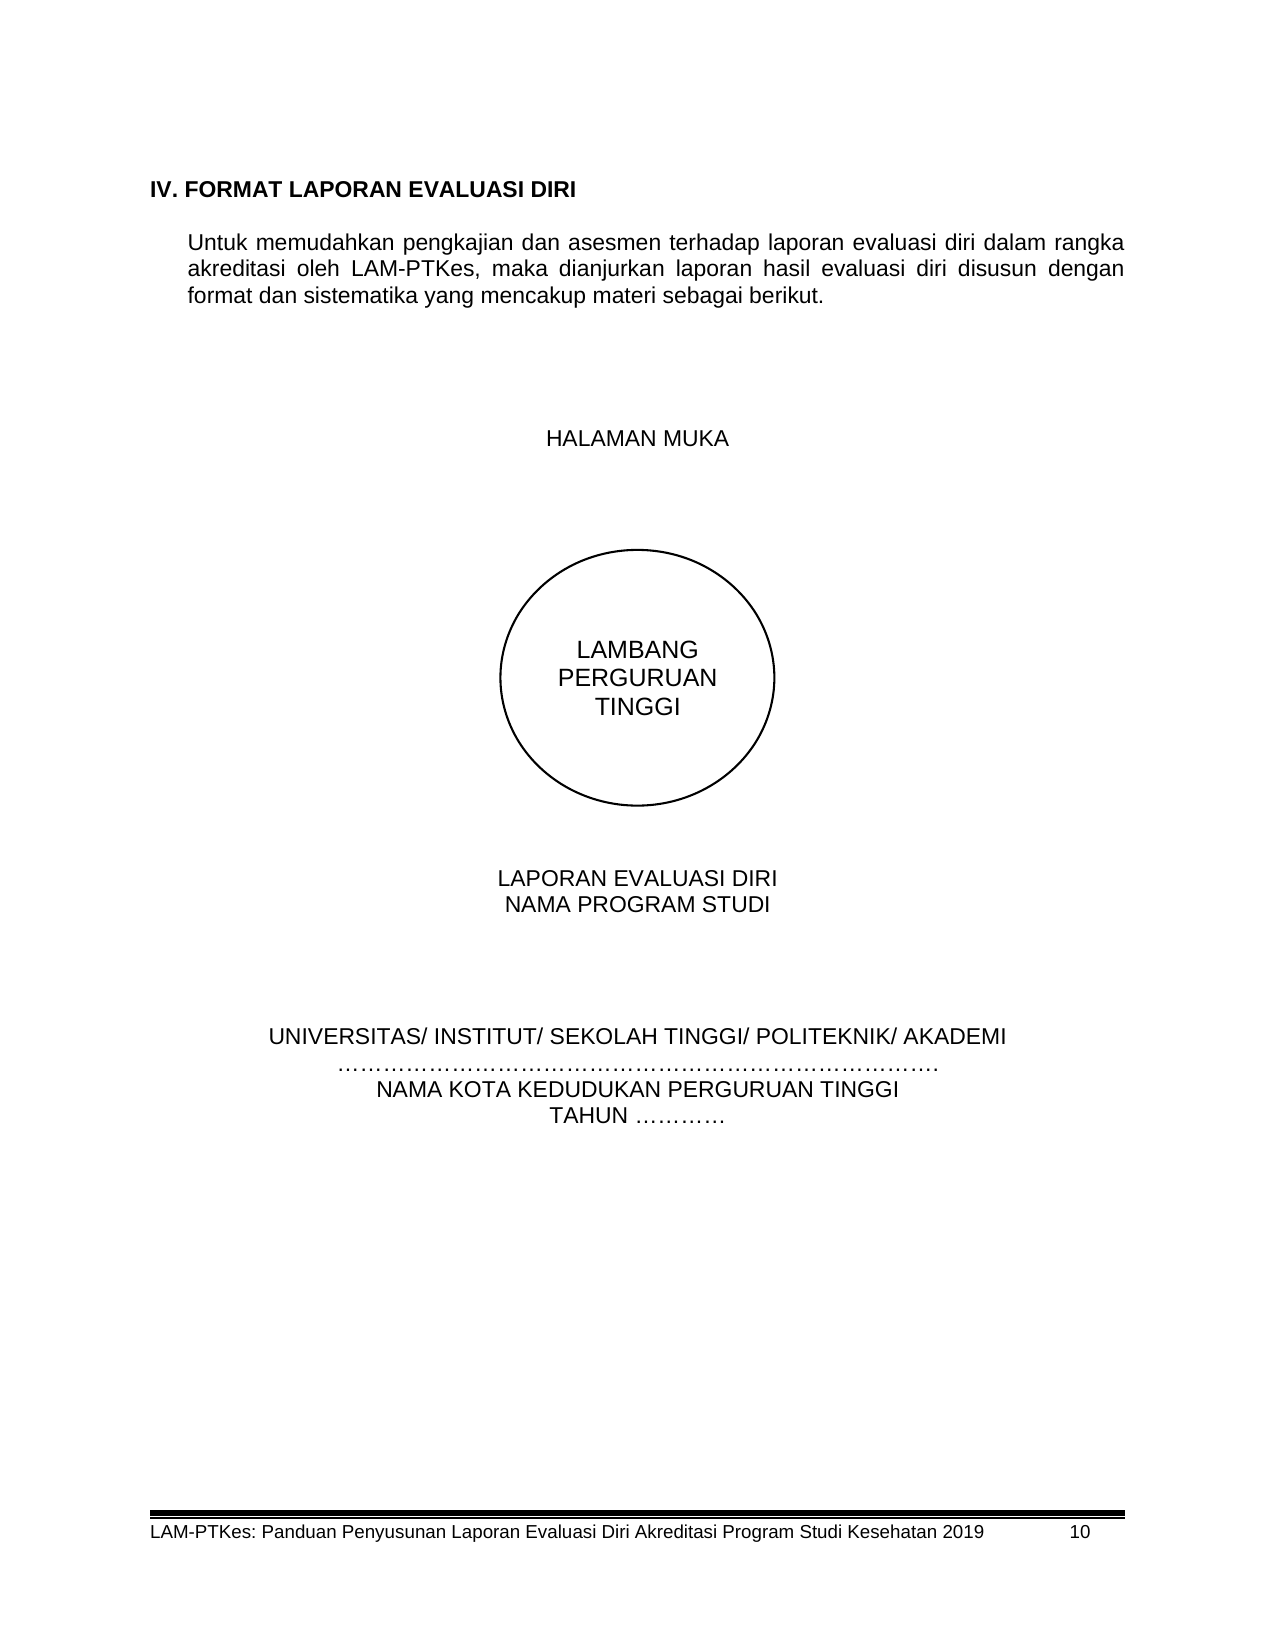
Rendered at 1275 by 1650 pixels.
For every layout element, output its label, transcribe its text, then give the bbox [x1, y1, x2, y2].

text HALAMAN MUKA [150, 425, 1125, 451]
text NAMA KOTA KEDUDUKAN PERGURUAN TINGGI [150, 1076, 1125, 1102]
subtitle IV. FORMAT LAPORAN EVALUASI DIRI [150, 176, 1125, 203]
text TAHUN ………… [150, 1102, 1125, 1129]
text ……………………………………………………………………. [150, 1049, 1125, 1076]
text UNIVERSITAS/ INSTITUT/ SEKOLAH TINGGI/ POLITEKNIK/ AKADEMI [150, 1023, 1125, 1049]
text LAPORAN EVALUASI DIRI [150, 865, 1125, 891]
text Untuk memudahkan pengkajian dan asesmen terhadap laporan evaluasi diri dalam rangka akreditasi oleh LAM-PTKes, maka dianjurkan laporan hasil evaluasi diri disusun dengan format dan sistematika yang mencakup materi sebagai berikut. [187, 229, 1125, 308]
text NAMA PROGRAM STUDI [150, 891, 1125, 918]
